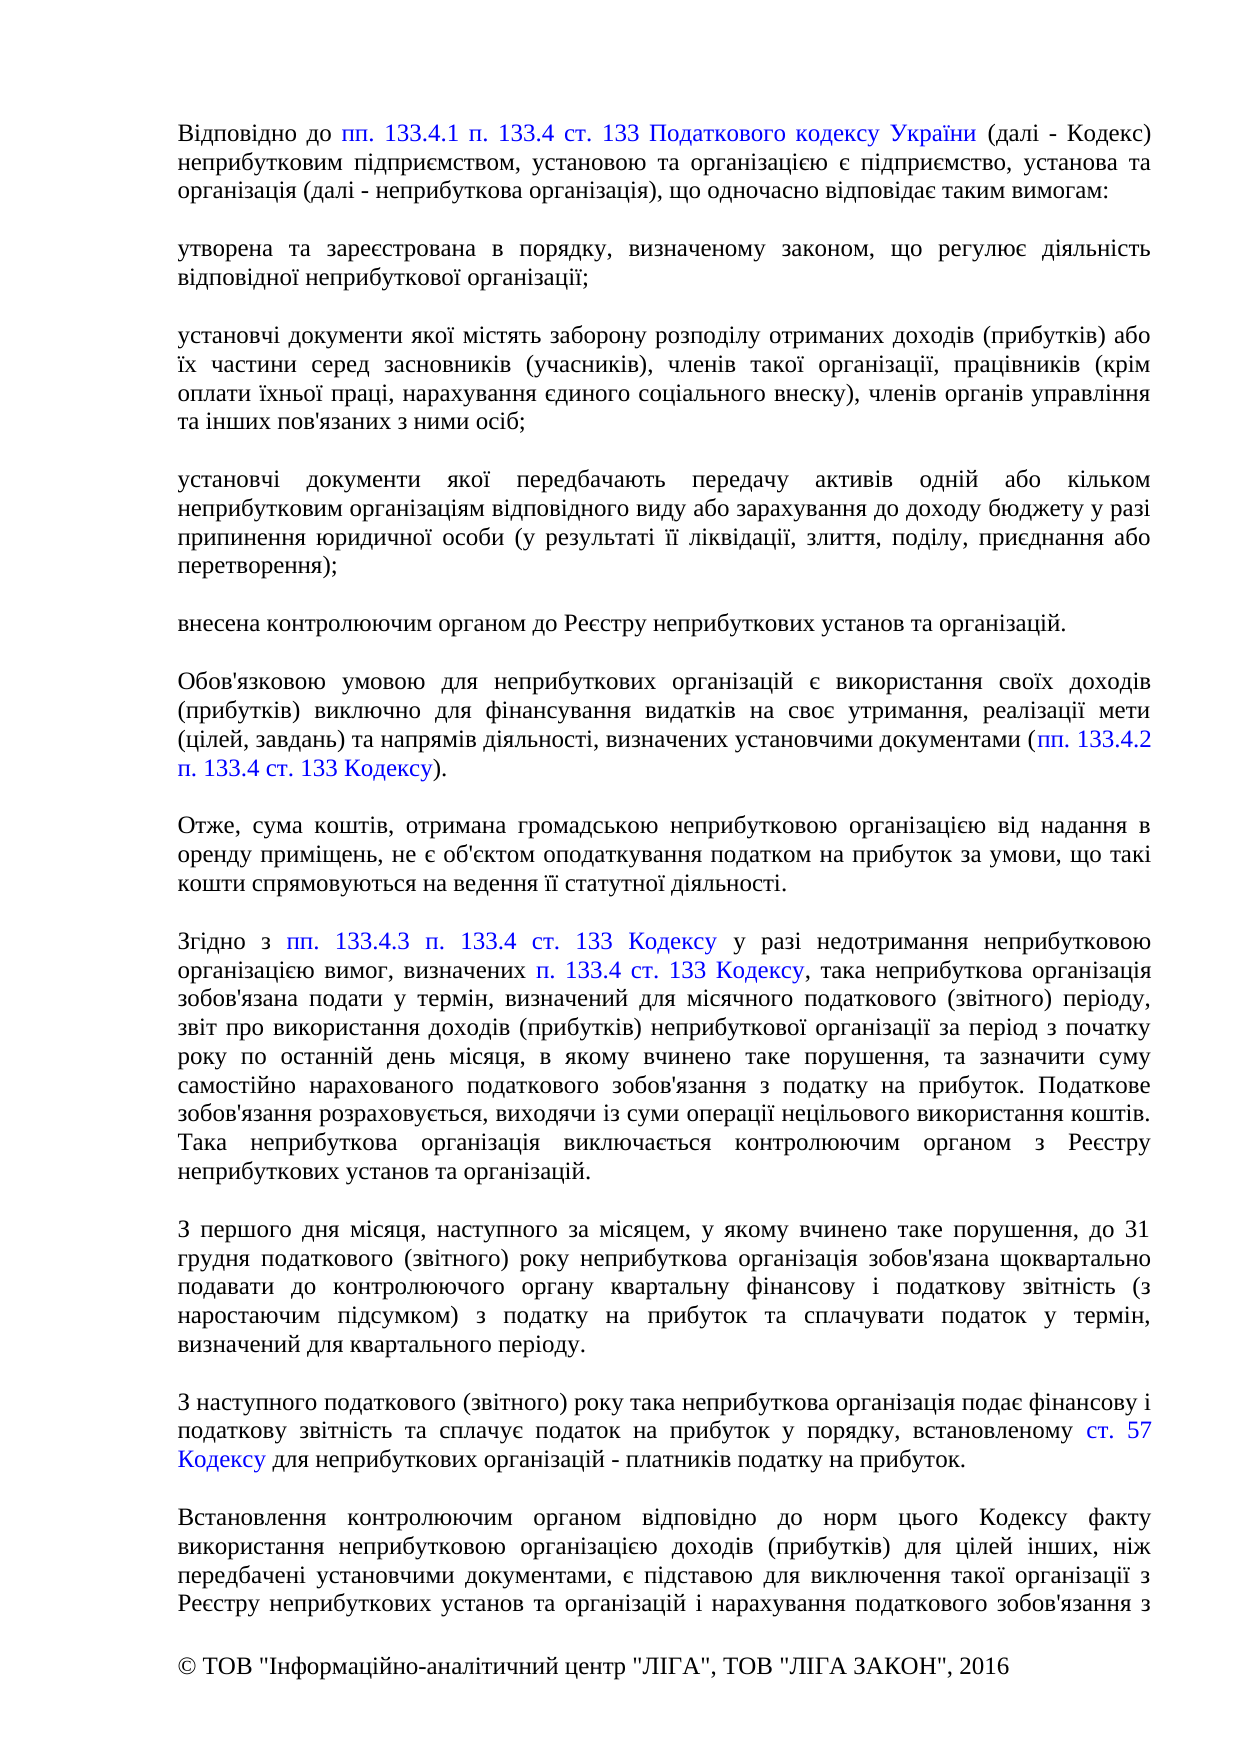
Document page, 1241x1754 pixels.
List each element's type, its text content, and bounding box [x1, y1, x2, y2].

text З наступного податкового (звітного) року така неприбуткова організація подає фінансову і податкову звітність та сплачує податок на прибуток у порядку, встановленому ст. 57 Кодексу для неприбуткових організацій - платників податку на прибуток. [177, 1387, 1152, 1473]
text установчі документи якої містять заборону розподілу отриманих доходів (прибутків) або їх частини серед засновників (учасників), членів такої організації, працівників (крім оплати їхньої праці, нарахування єдиного соціального внеску), членів органів управління та інших пов'язаних з ними осіб; [177, 320, 1152, 435]
text Згідно з пп. 133.4.3 п. 133.4 ст. 133 Кодексу у разі недотримання неприбутковою організацією вимог, визначених п. 133.4 ст. 133 Кодексу, така неприбуткова організація зобов'язана подати у термін, визначений для місячного податкового (звітного) періоду, звіт про використання доходів (прибутків) неприбуткової організації за період з початку року по останній день місяця, в якому вчинено таке порушення, та зазначити суму самостійно нарахованого податкового зобов'язання з податку на прибуток. Податкове зобов'язання розраховується, виходячи із суми операції нецільового використання коштів. Така неприбуткова організація виключається контролюючим органом з Реєстру неприбуткових установ та організацій. [177, 926, 1152, 1185]
text утворена та зареєстрована в порядку, визначеному законом, що регулює діяльність відповідної неприбуткової організації; [177, 233, 1152, 291]
text З першого дня місяця, наступного за місяцем, у якому вчинено таке порушення, до 31 грудня податкового (звітного) року неприбуткова організація зобов'язана щоквартально подавати до контролюючого органу квартальну фінансову і податкову звітність (з наростаючим підсумком) з податку на прибуток та сплачувати податок у термін, визначений для квартального періоду. [177, 1214, 1152, 1358]
text установчі документи якої передбачають передачу активів одній або кільком неприбутковим організаціям відповідного виду або зарахування до доходу бюджету у разі припинення юридичної особи (у результаті її ліквідації, злиття, поділу, приєднання або перетворення); [177, 464, 1152, 579]
text Відповідно до пп. 133.4.1 п. 133.4 ст. 133 Податкового кодексу України (далі - Кодекс) неприбутковим підприємством, установою та організацією є підприємство, установа та організація (далі - неприбуткова організація), що одночасно відповідає таким вимогам: [177, 118, 1152, 204]
text Отже, сума коштів, отримана громадською неприбутковою організацією від надання в оренду приміщень, не є об'єктом оподаткування податком на прибуток за умови, що такі кошти спрямовуються на ведення її статутної діяльності. [177, 811, 1152, 897]
text Обов'язковою умовою для неприбуткових організацій є використання своїх доходів (прибутків) виключно для фінансування видатків на своє утримання, реалізації мети (цілей, завдань) та напрямів діяльності, визначених установчими документами (пп. 133.4.2 п. 133.4 ст. 133 Кодексу). [177, 666, 1152, 781]
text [177, 1502, 1152, 1617]
text внесена контролюючим органом до Реєстру неприбуткових установ та організацій. [177, 608, 1152, 637]
